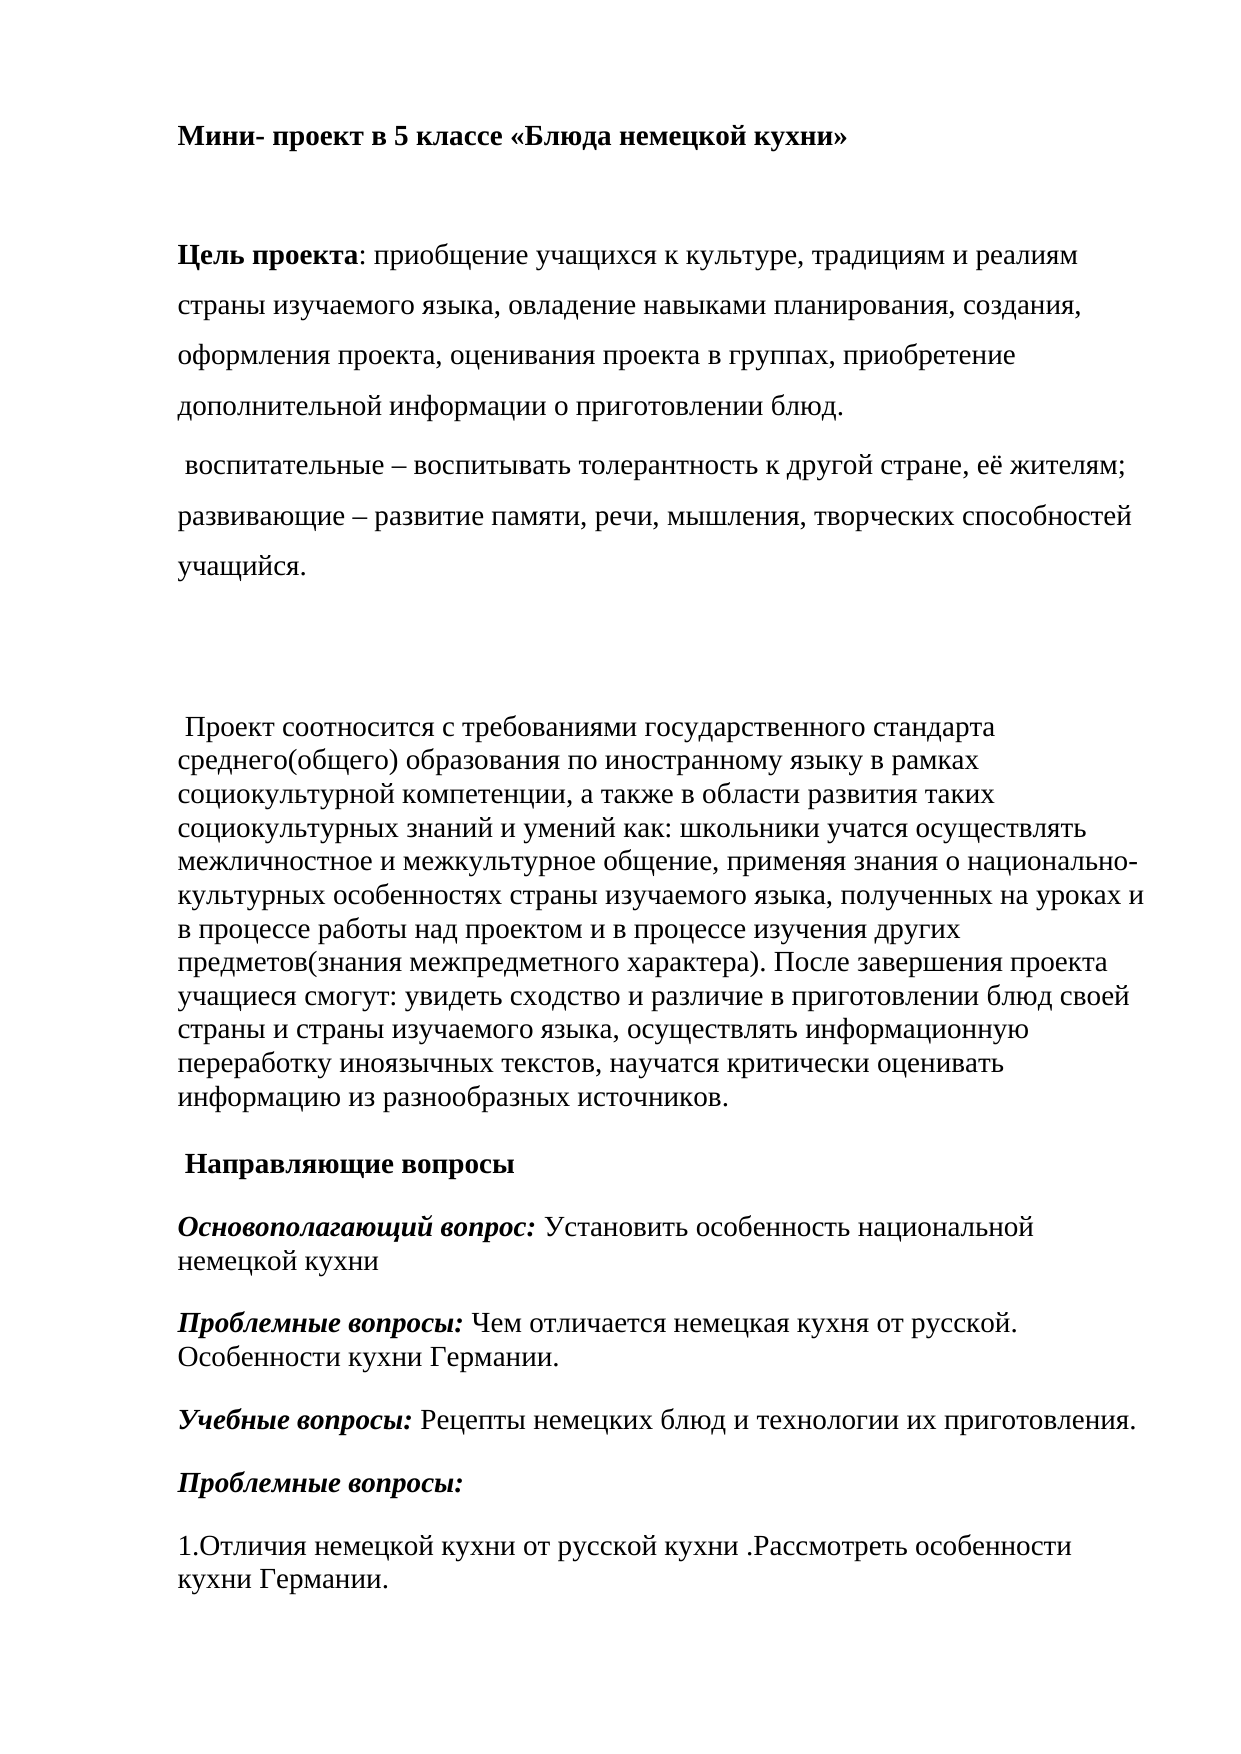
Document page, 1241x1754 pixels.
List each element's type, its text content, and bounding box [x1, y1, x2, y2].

text Проект соотносится с требованиями государственного стандарта среднего(общего) образования по иностранному языку в рамках социокультурной компетенции, а также в области развития таких социокультурных знаний и умений как: школьники учатся осуществлять межличностное и межкультурное общение, применяя знания о национально- культурных особенностях страны изучаемого языка, полученных на уроках и в процессе работы над проектом и в процессе изучения других предметов(знания межпредметного характера). После завершения проекта учащиеся смогут: увидеть сходство и различие в приготовлении блюд своей страны и страны изучаемого языка, осуществлять информационную переработку иноязычных текстов, научатся критически оценивать информацию из разнообразных источников. [177, 709, 1152, 1112]
text Проблемные вопросы: Чем отличается немецкая кухня от русской. Особенности кухни Германии. [177, 1305, 1152, 1373]
text Направляющие вопросы [177, 1146, 1152, 1180]
text Основополагающий вопрос: Установить особенность национальной немецкой кухни [177, 1209, 1152, 1276]
text воспитательные – воспитывать толерантность к другой стране, её жителям; развивающие – развитие памяти, речи, мышления, творческих способностей учащийся. [177, 447, 1152, 582]
text 1.Отличия немецкой кухни от русской кухни .Рассмотреть особенности кухни Германии. [177, 1527, 1152, 1595]
text Цель проекта: приобщение учащихся к культуре, традициям и реалиям страны изучаемого языка, овладение навыками планирования, создания, оформления проекта, оценивания проекта в группах, приобретение дополнительной информации о приготовлении блюд. [177, 237, 1152, 421]
text Мини- проект в 5 классе «Блюда немецкой кухни» [177, 118, 1152, 152]
text Проблемные вопросы: [177, 1465, 1152, 1498]
text Учебные вопросы: Рецепты немецких блюд и технологии их приготовления. [177, 1402, 1152, 1436]
